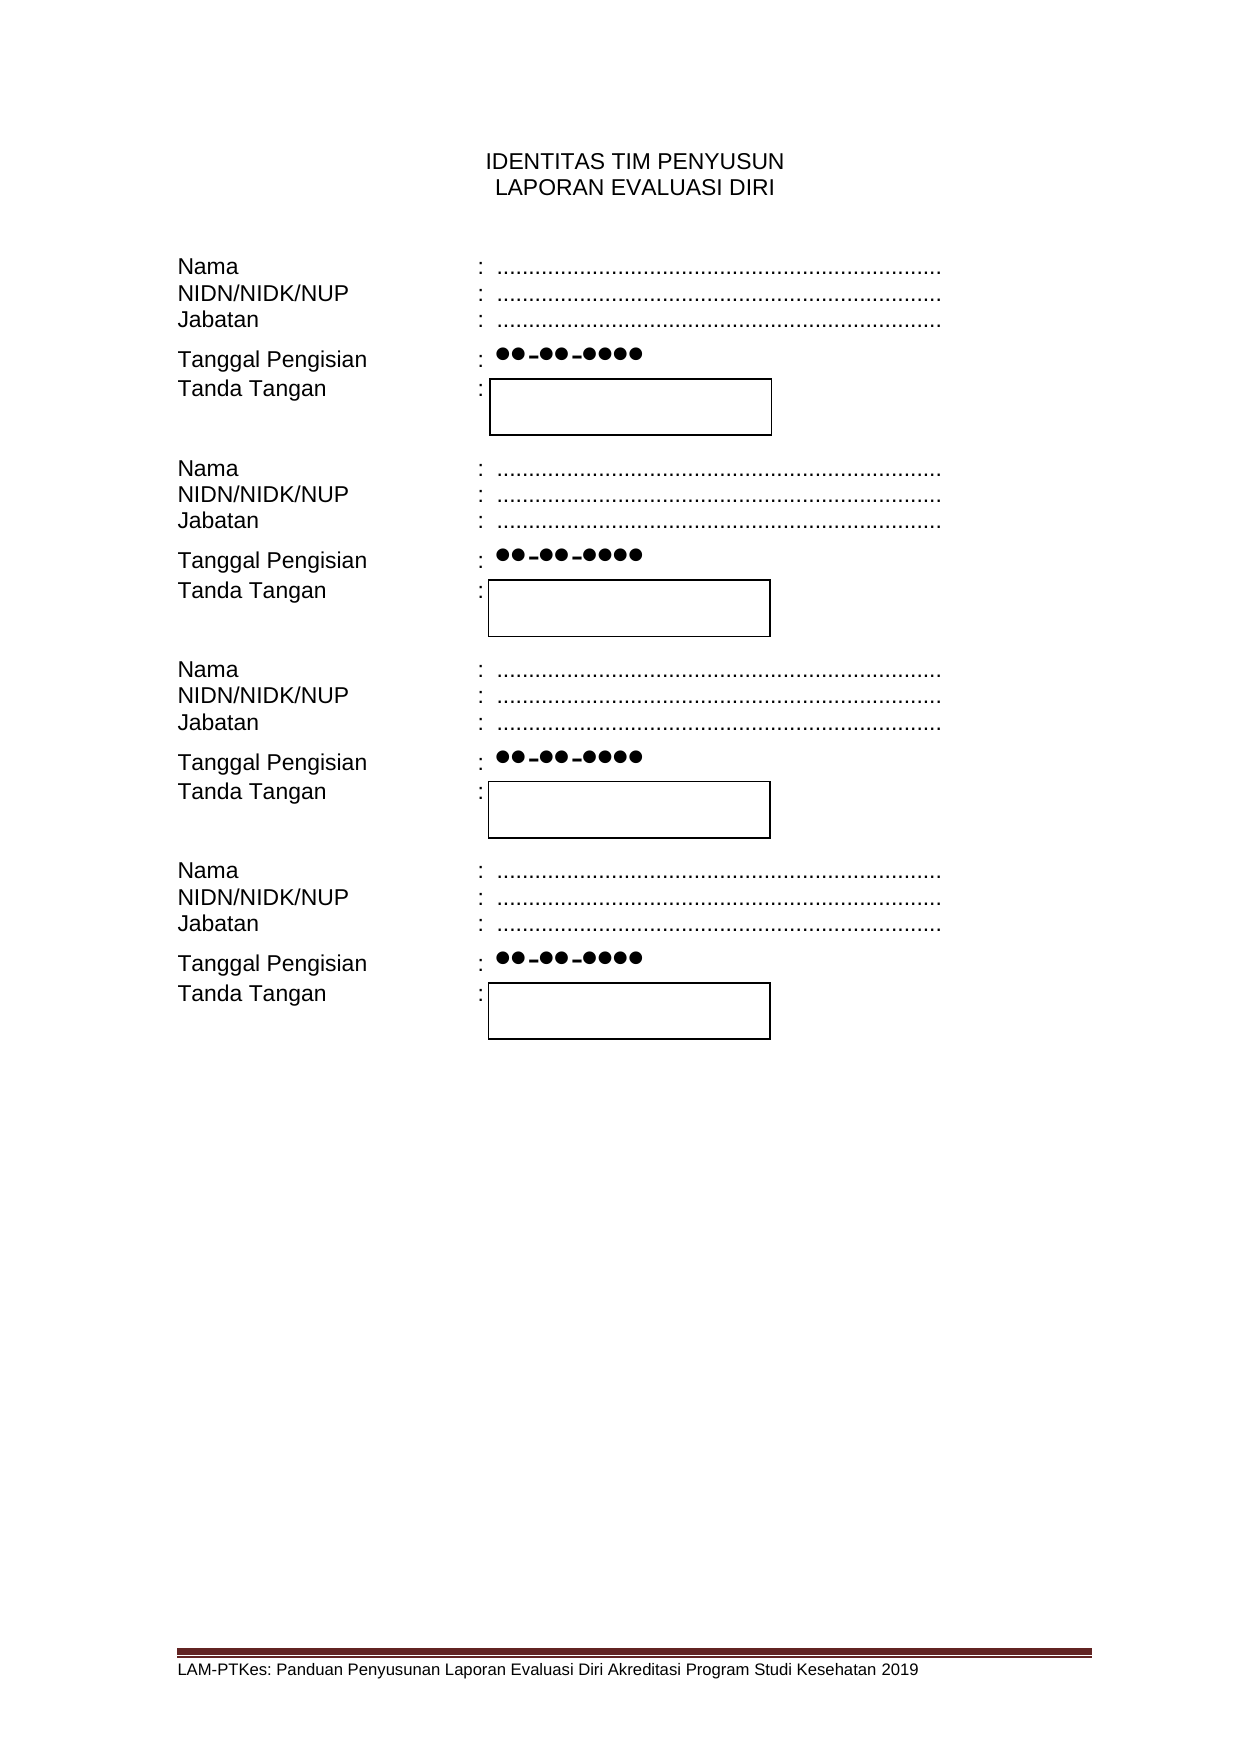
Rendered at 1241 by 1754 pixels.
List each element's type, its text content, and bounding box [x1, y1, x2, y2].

text Nama : ...................................................................... [177, 656, 1092, 682]
text Jabatan : ...................................................................... [177, 910, 1092, 936]
text Jabatan : ...................................................................... [177, 507, 1092, 533]
text NIDN/NIDK/NUP : ...................................................................... [177, 279, 1092, 306]
text Tanda Tangan : [177, 375, 1092, 402]
text Tanggal Pengisian : -- [177, 533, 1092, 577]
text Tanggal Pengisian : -- [177, 735, 1092, 778]
text NIDN/NIDK/NUP : ...................................................................... [177, 682, 1092, 708]
text NIDN/NIDK/NUP : ...................................................................... [177, 883, 1092, 910]
text LAPORAN EVALUASI DIRI [177, 174, 1092, 200]
text Tanda Tangan : [177, 979, 1092, 1006]
text Nama : ...................................................................... [177, 857, 1092, 883]
text IDENTITAS TIM PENYUSUN [177, 148, 1092, 174]
text Tanggal Pengisian : -- [177, 936, 1092, 979]
text Jabatan : ...................................................................... [177, 708, 1092, 735]
text Tanggal Pengisian : -- [177, 332, 1092, 375]
text Nama : ...................................................................... [177, 253, 1092, 279]
text Nama : ...................................................................... [177, 454, 1092, 481]
text Tanda Tangan : [177, 778, 1092, 804]
text NIDN/NIDK/NUP : ...................................................................... [177, 481, 1092, 507]
text Tanda Tangan : [177, 577, 1092, 603]
text Jabatan : ...................................................................... [177, 306, 1092, 332]
